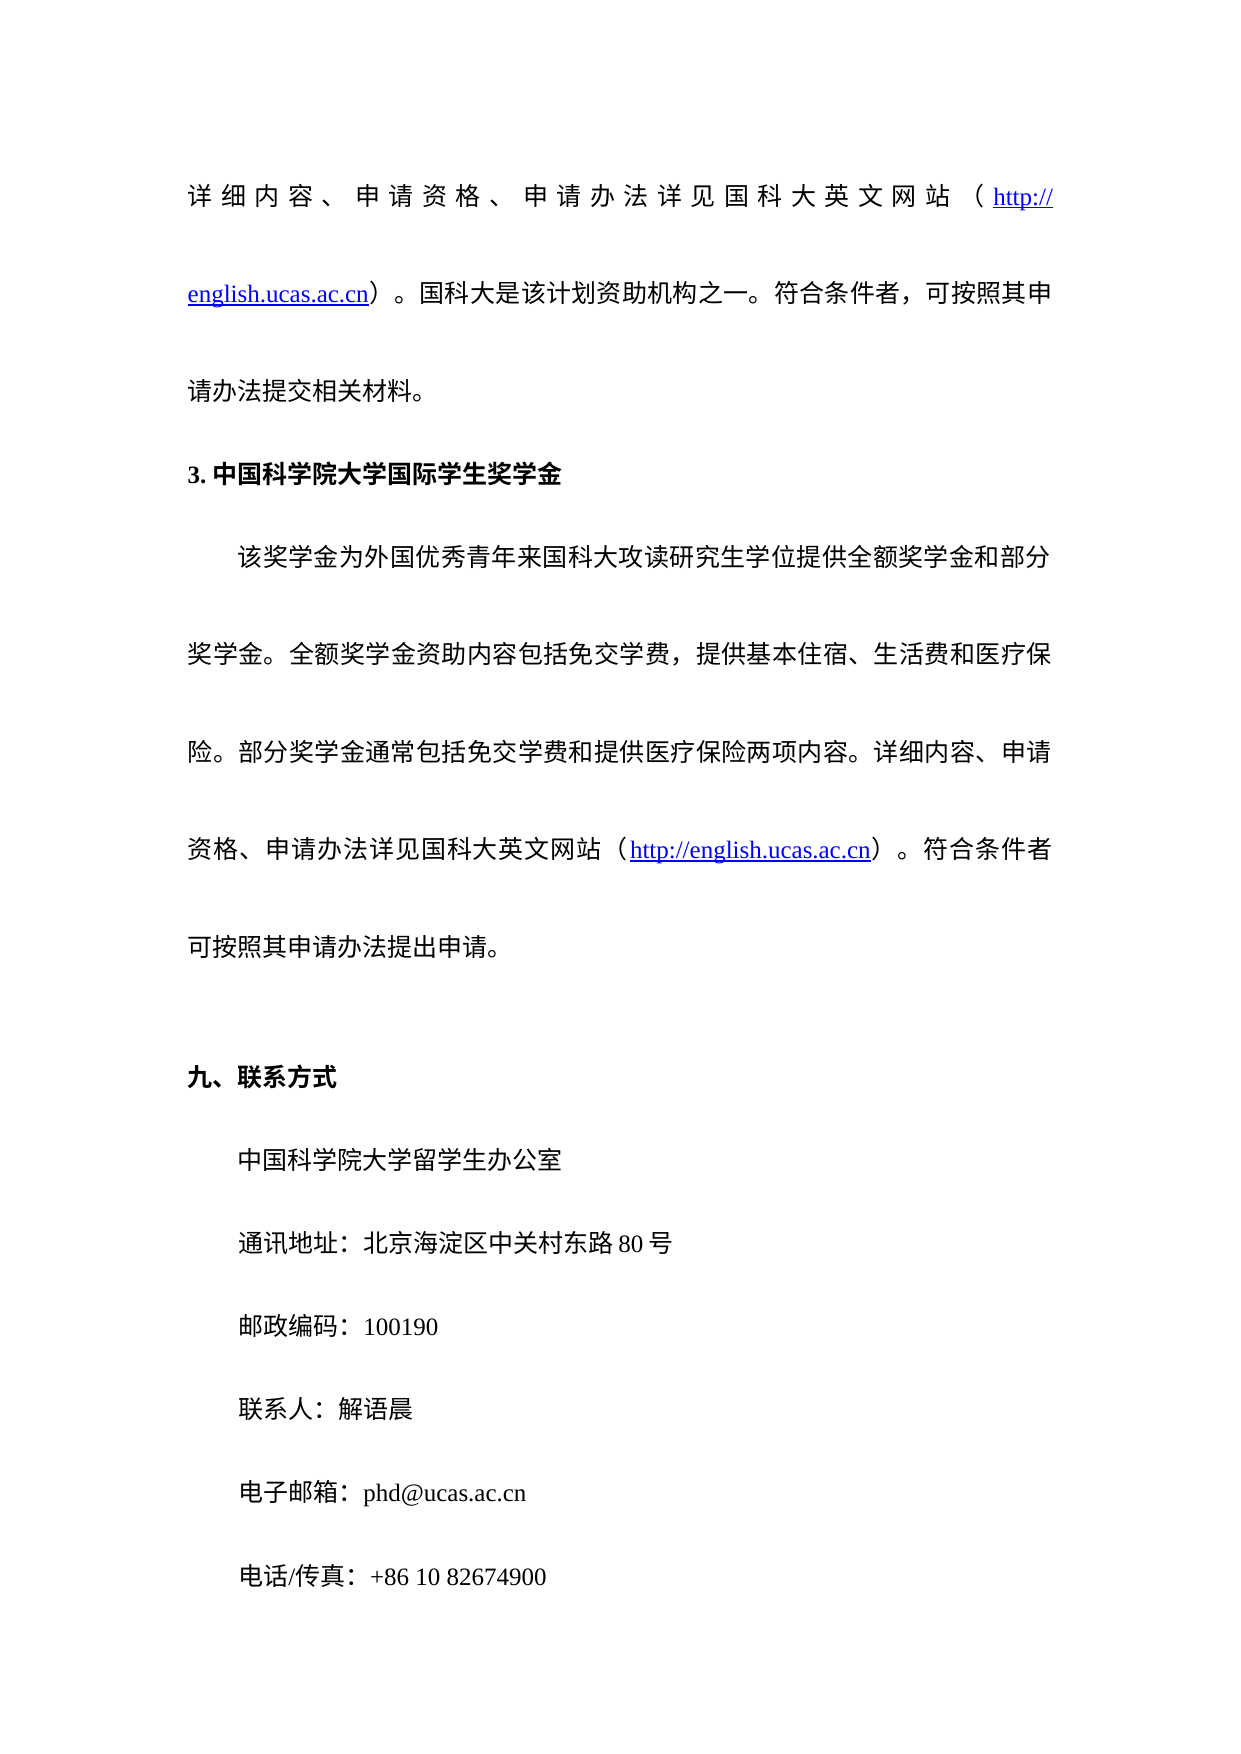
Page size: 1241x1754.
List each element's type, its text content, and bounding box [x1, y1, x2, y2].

text 电子邮箱：phd@ucas.ac.cn [187, 1458, 1053, 1523]
text 九、联系方式 [187, 1043, 1053, 1108]
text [187, 162, 1053, 422]
text 该奖学金为外国优秀青年来国科大攻读研究生学位提供全额奖学金和部分奖学金。全额奖学金资助内容包括免交学费，提供基本住宿、生活费和医疗保险。部分奖学金通常包括免交学费和提供医疗保险两项内容。详细内容、申请资格、申请办法详见国科大英文网站（http://english.ucas.ac.cn）。符合条件者可按照其申请办法提出申请。 [187, 523, 1053, 978]
text 中国科学院大学留学生办公室 [187, 1126, 1053, 1191]
text 通讯地址：北京海淀区中关村东路80号 [187, 1209, 1053, 1274]
text 邮政编码：100190 [187, 1292, 1053, 1357]
text 3. 中国科学院大学国际学生奖学金 [187, 440, 1053, 505]
text 电话/传真：+86 10 82674900 [187, 1542, 1053, 1607]
text 联系人：解语晨 [187, 1375, 1053, 1440]
